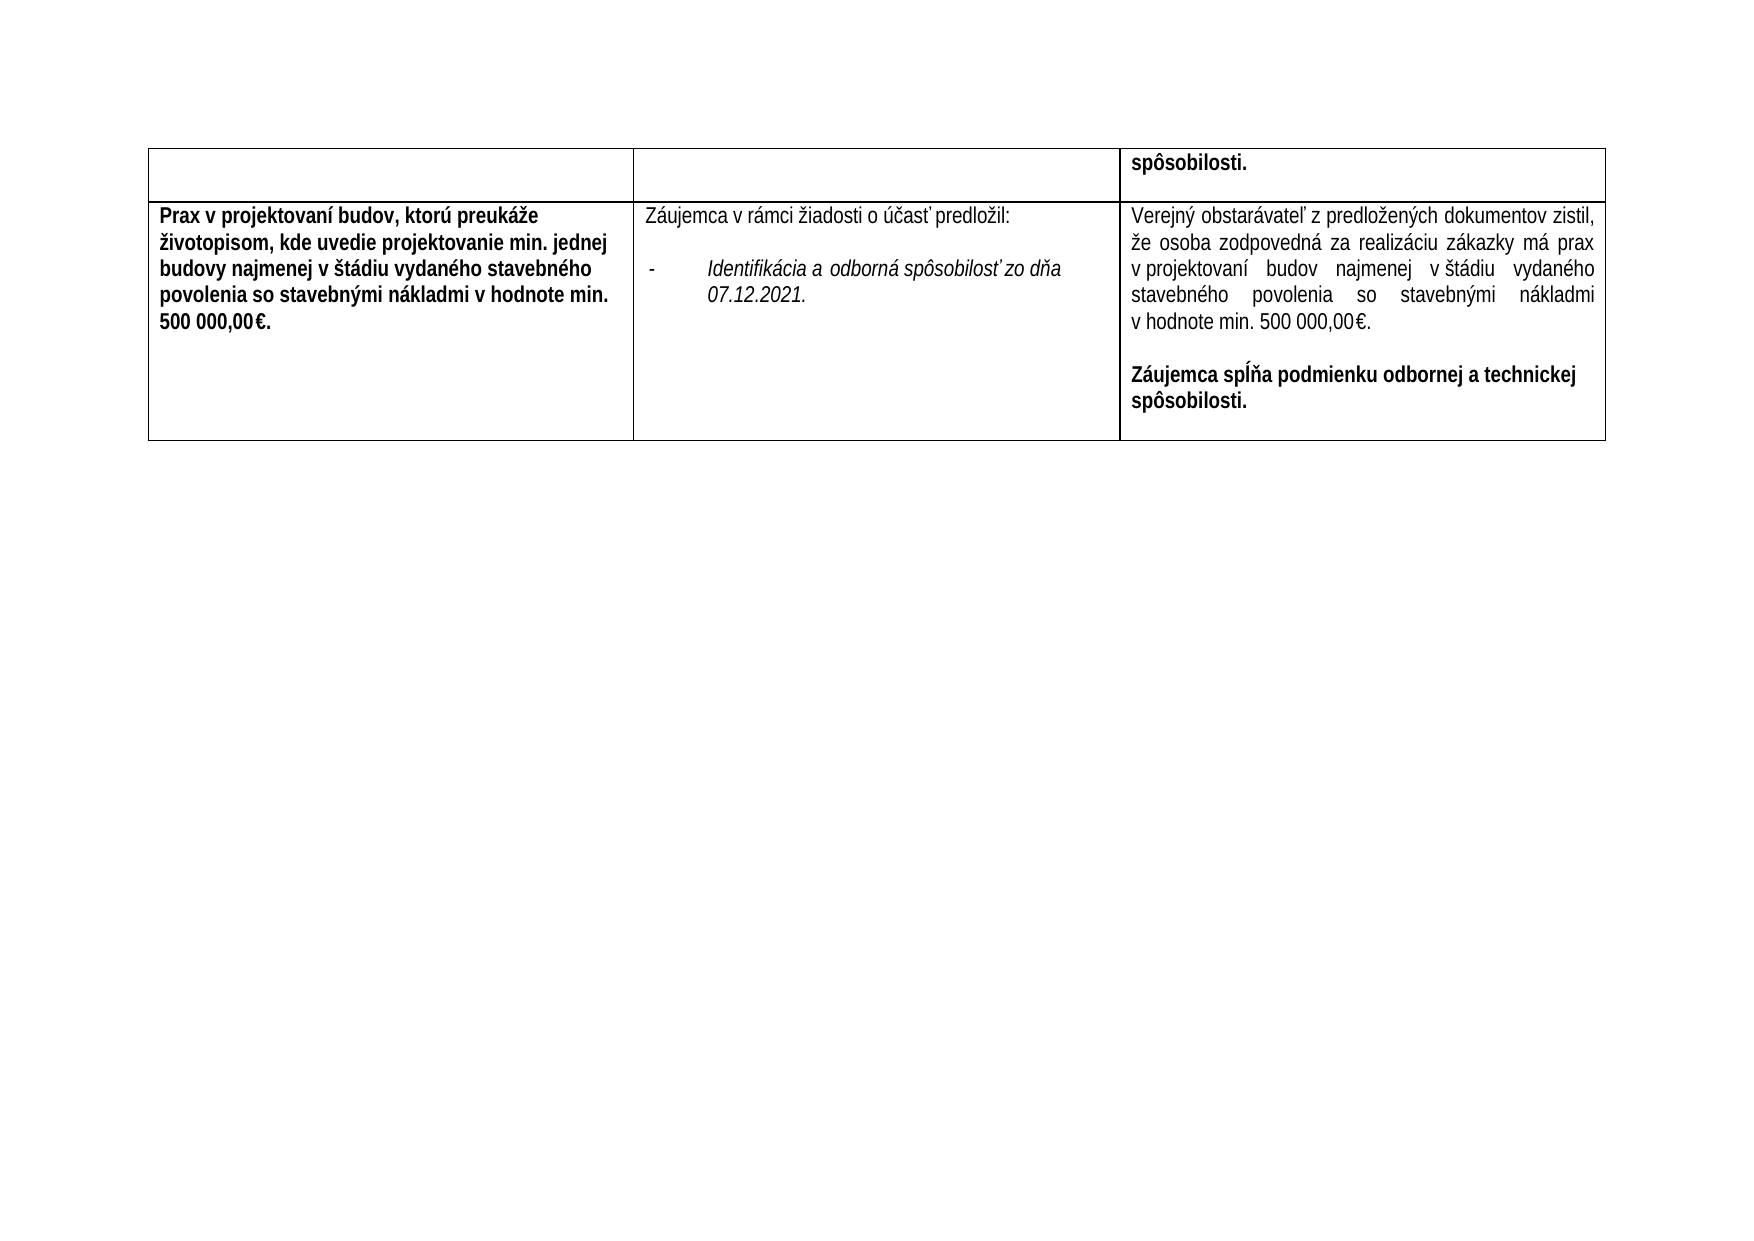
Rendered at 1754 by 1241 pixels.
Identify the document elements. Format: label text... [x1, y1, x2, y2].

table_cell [149, 149, 633, 201]
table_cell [1121, 149, 1605, 201]
table_cell Prax v projektovaní budov, ktorú preukáže životopisom, kde uvedie projektovanie min. jednej budovy najmenej v štádiu vydaného stavebného povolenia so stavebnými nákladmi v hodnote min. 500 000,00 €. [149, 203, 633, 439]
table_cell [634, 149, 1119, 201]
table_cell Verejný obstarávateľ z predložených dokumentov zistil, že osoba zodpovedná za realizáciu zákazky má prax v projektovaní budov najmenej v štádiu vydaného stavebného povolenia so stavebnými nákladmi v hodnote min. 500 000,00 €. Záujemca spĺňa podmienku odbornej a technickej spôsobilosti. [1121, 203, 1605, 439]
table_cell Záujemca v rámci žiadosti o účasť predložil: Identifikácia a odborná spôsobilosť zo dňa 07.12.2021. [634, 203, 1119, 439]
